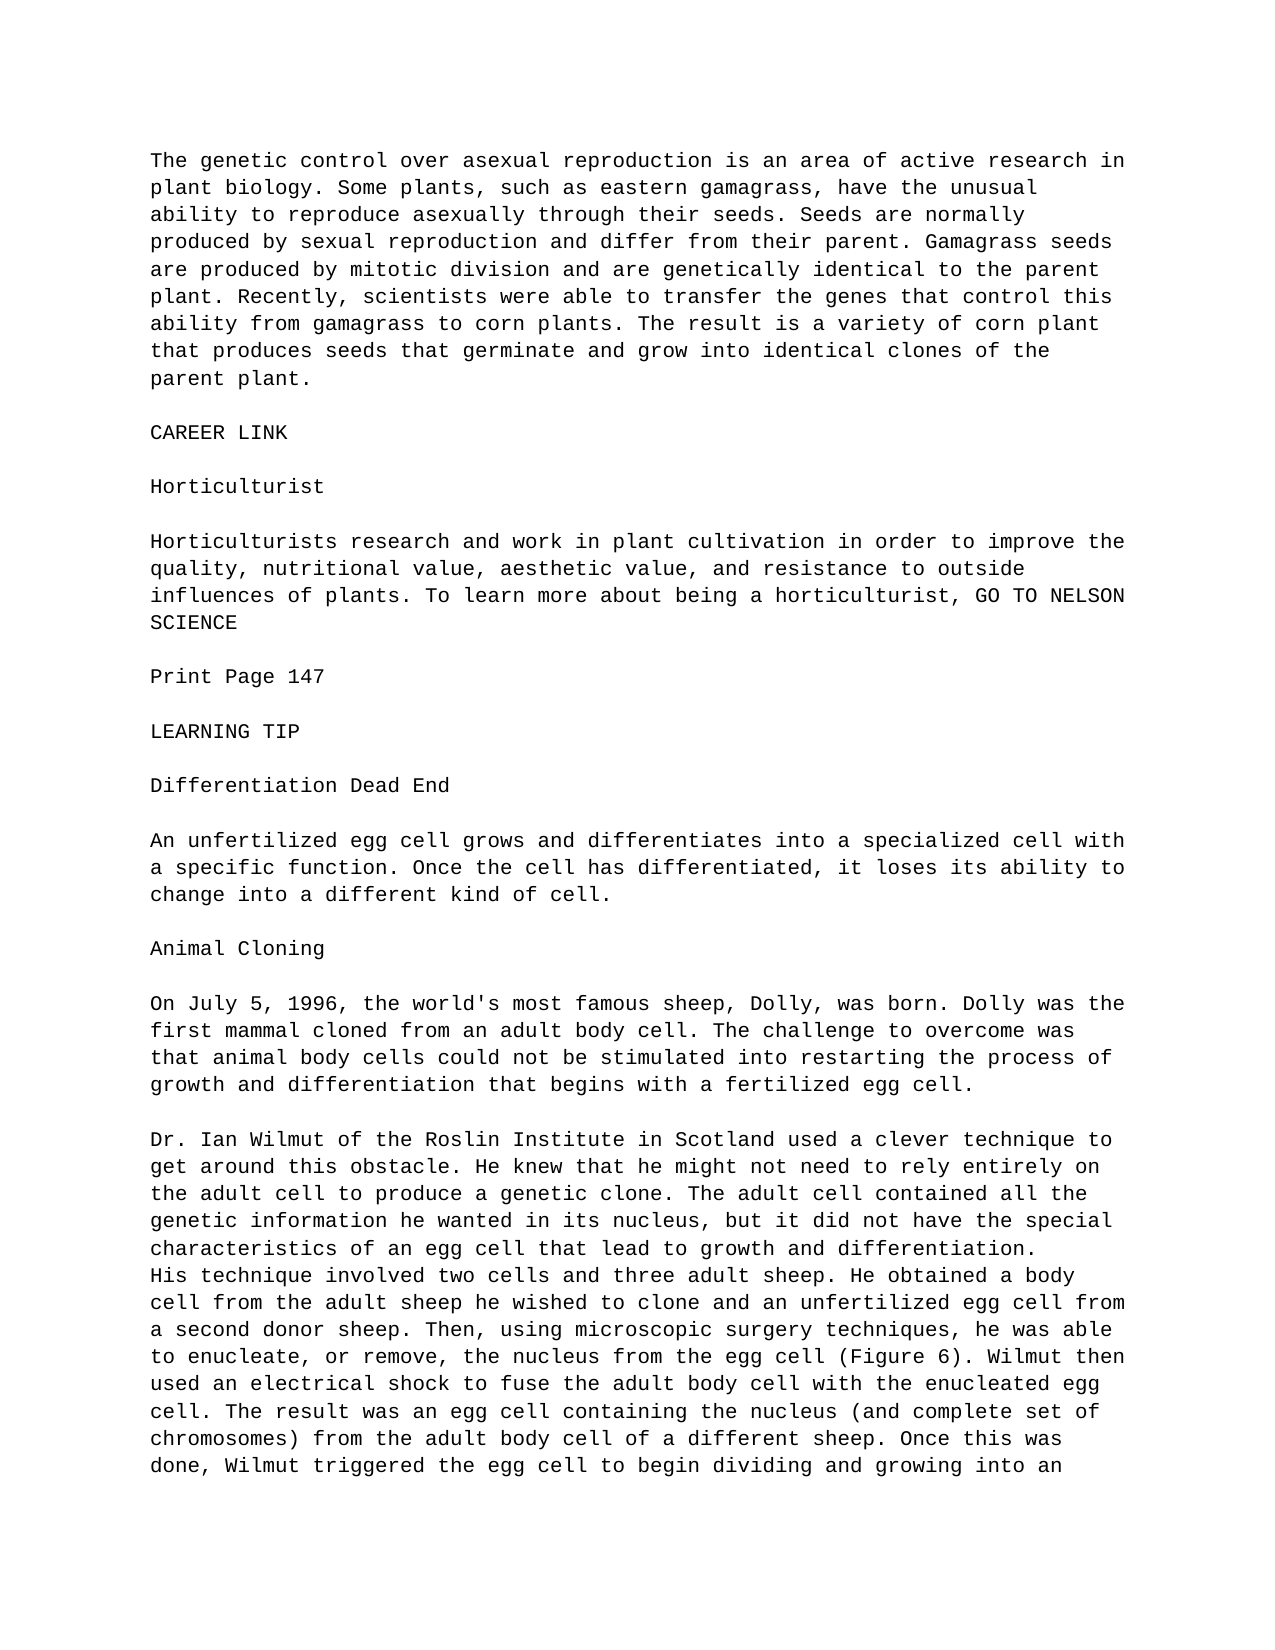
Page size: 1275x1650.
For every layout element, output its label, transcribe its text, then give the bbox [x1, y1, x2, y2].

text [150, 1265, 1125, 1479]
text Animal Cloning [150, 938, 1125, 962]
text Horticulturists research and work in plant cultivation in order to improve the quality, nutritional value, aesthetic value, and resistance to outside influences of plants. To learn more about being a horticulturist, GO TO NELSON SCIENCE [150, 531, 1125, 636]
text CAREER LINK [150, 422, 1125, 446]
text An unfertilized egg cell grows and differentiates into a specialized cell with a specific function. Once the cell has differentiated, it loses its ability to change into a different kind of cell. [150, 830, 1125, 908]
text The genetic control over asexual reproduction is an area of active research in plant biology. Some plants, such as eastern gamagrass, have the unusual ability to reproduce asexually through their seeds. Seeds are normally produced by sexual reproduction and differ from their parent. Gamagrass seeds are produced by mitotic division and are genetically identical to the parent plant. Recently, scientists were able to transfer the genes that control this ability from gamagrass to corn plants. The result is a variety of corn plant that produces seeds that germinate and grow into identical clones of the parent plant. [150, 150, 1125, 391]
text Horticulturist [150, 476, 1125, 500]
text Print Page 147 [150, 667, 1125, 690]
text On July 5, 1996, the world's most famous sheep, Dolly, was born. Dolly was the first mammal cloned from an adult body cell. The challenge to overcome was that animal body cells could not be stimulated into restarting the process of growth and differentiation that begins with a fertilized egg cell. [150, 993, 1125, 1098]
text LEARNING TIP [150, 721, 1125, 744]
text Differentiation Dead End [150, 775, 1125, 799]
text Dr. Ian Wilmut of the Roslin Institute in Scotland used a clever technique to get around this obstacle. He knew that he might not need to rely entirely on the adult cell to produce a genetic clone. The adult cell contained all the genetic information he wanted in its nucleus, but it did not have the special characteristics of an egg cell that lead to growth and differentiation. [150, 1129, 1125, 1261]
